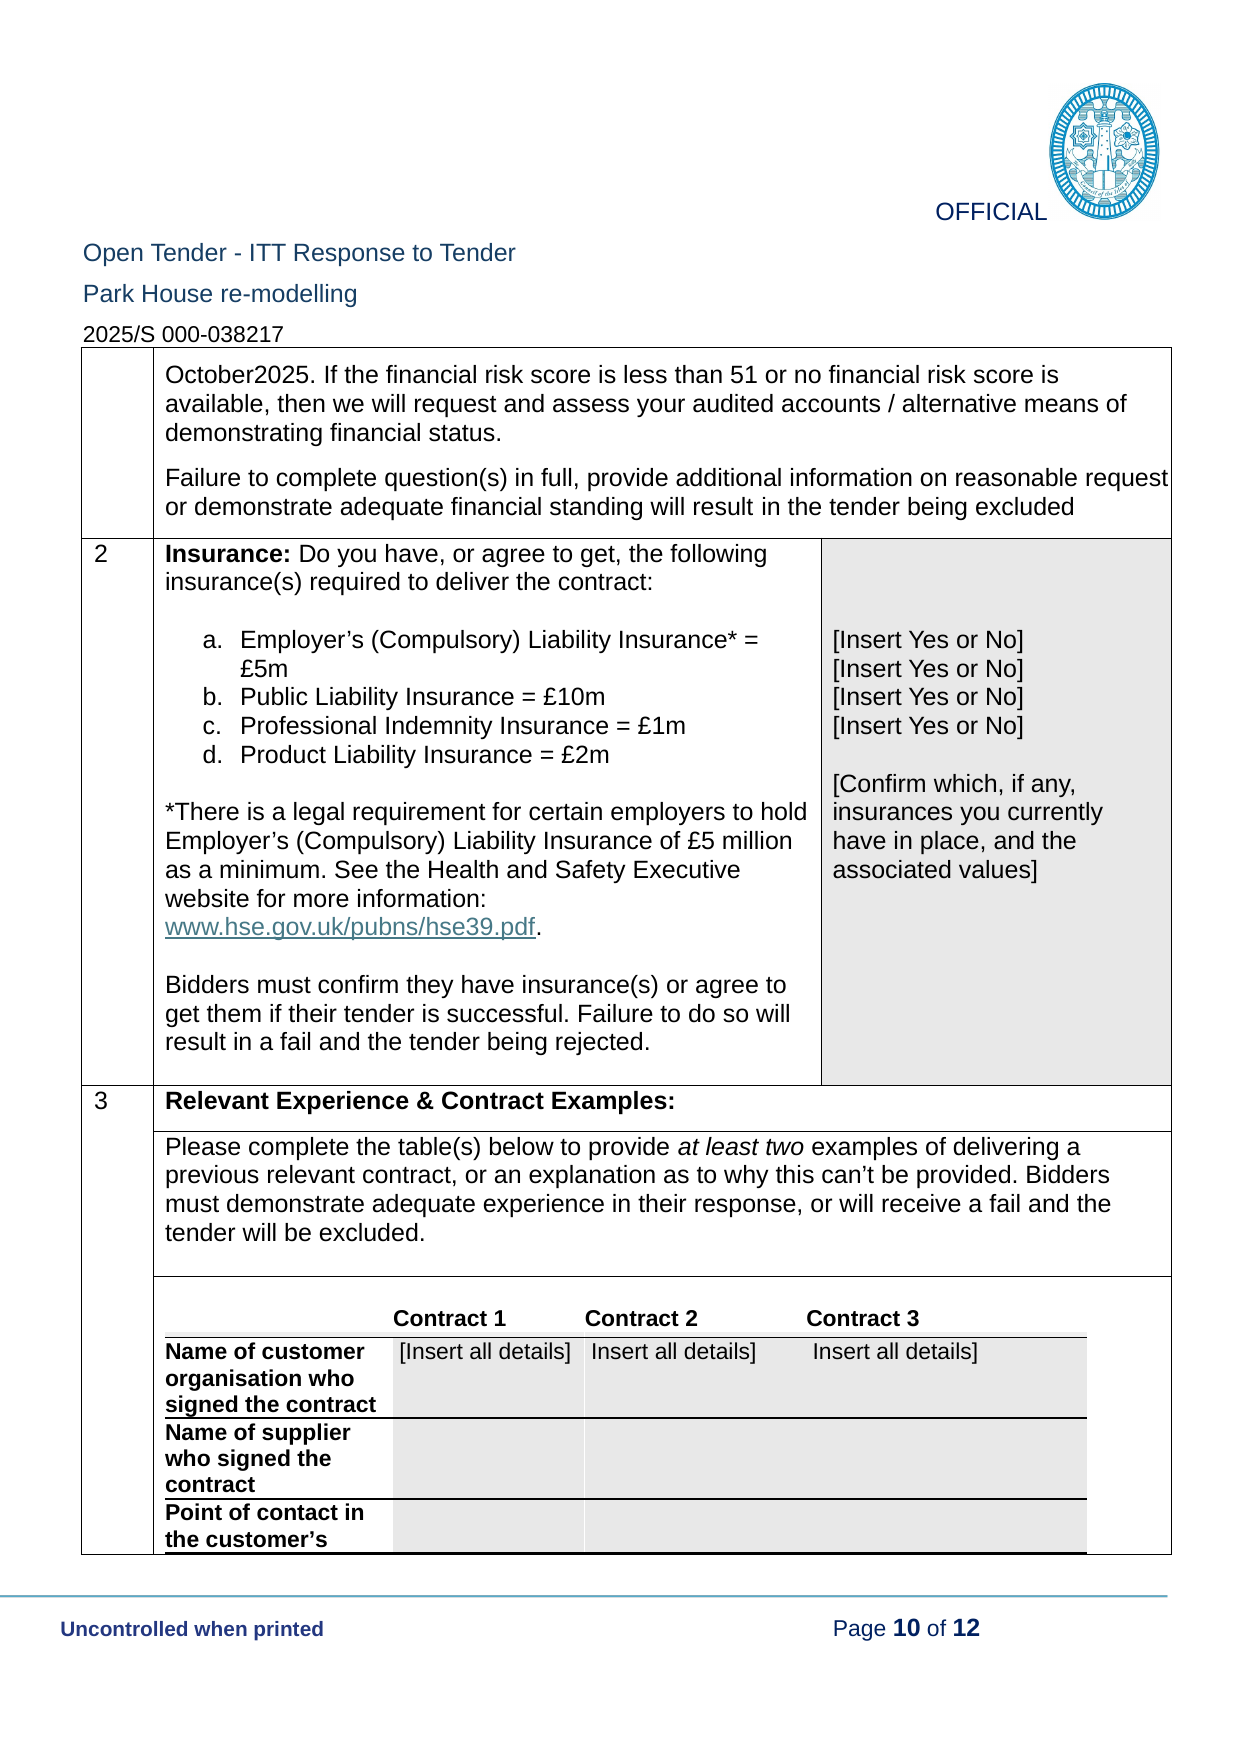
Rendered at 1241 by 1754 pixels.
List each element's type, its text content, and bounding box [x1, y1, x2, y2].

picture [1095, 207, 1103, 215]
table_cell [1087, 1277, 1171, 1554]
table_cell Please complete the table(s) below to provide at least two examples of delivering a previous relevant contract, or an explanation as to why this can’t be provided. Bidders must demonstrate adequate experience in their response, or will receive a fail and the tender will be excluded. [154, 1132, 1171, 1276]
picture [0, 1571, 1225, 1624]
table_cell [Insert Yes or No] [Insert Yes or No] [Insert Yes or No] [Insert Yes or No] [Confirm which, if any, insurances you currently have in place, and the associated values] [822, 539, 1171, 1085]
table_cell 2 [82, 539, 153, 1085]
picture [1048, 83, 1161, 221]
table_cell [154, 1277, 165, 1554]
table_cell Insurance: Do you have, or agree to get, the following insurance(s) required to deliver the contract: Employer’s (Compulsory) Liability Insurance* = £5m Public Liability Insurance = £10m Professional Indemnity Insurance = £1m Product Liability Insurance = £2m *There is a legal requirement for certain employers to hold Employer’s (Compulsory) Liability Insurance of £5 million as a minimum. See the Health and Safety Executive website for more information: www.hse.gov.uk/pubns/hse39.pdf. Bidders must confirm they have insurance(s) or agree to get them if their tender is successful. Failure to do so will result in a fail and the tender being rejected. [154, 539, 821, 1085]
table_cell Relevant Experience & Contract Examples: [154, 1086, 1171, 1131]
table_cell 3 [82, 1086, 153, 1554]
picture [1065, 98, 1144, 204]
table_cell 1 [82, 348, 153, 538]
